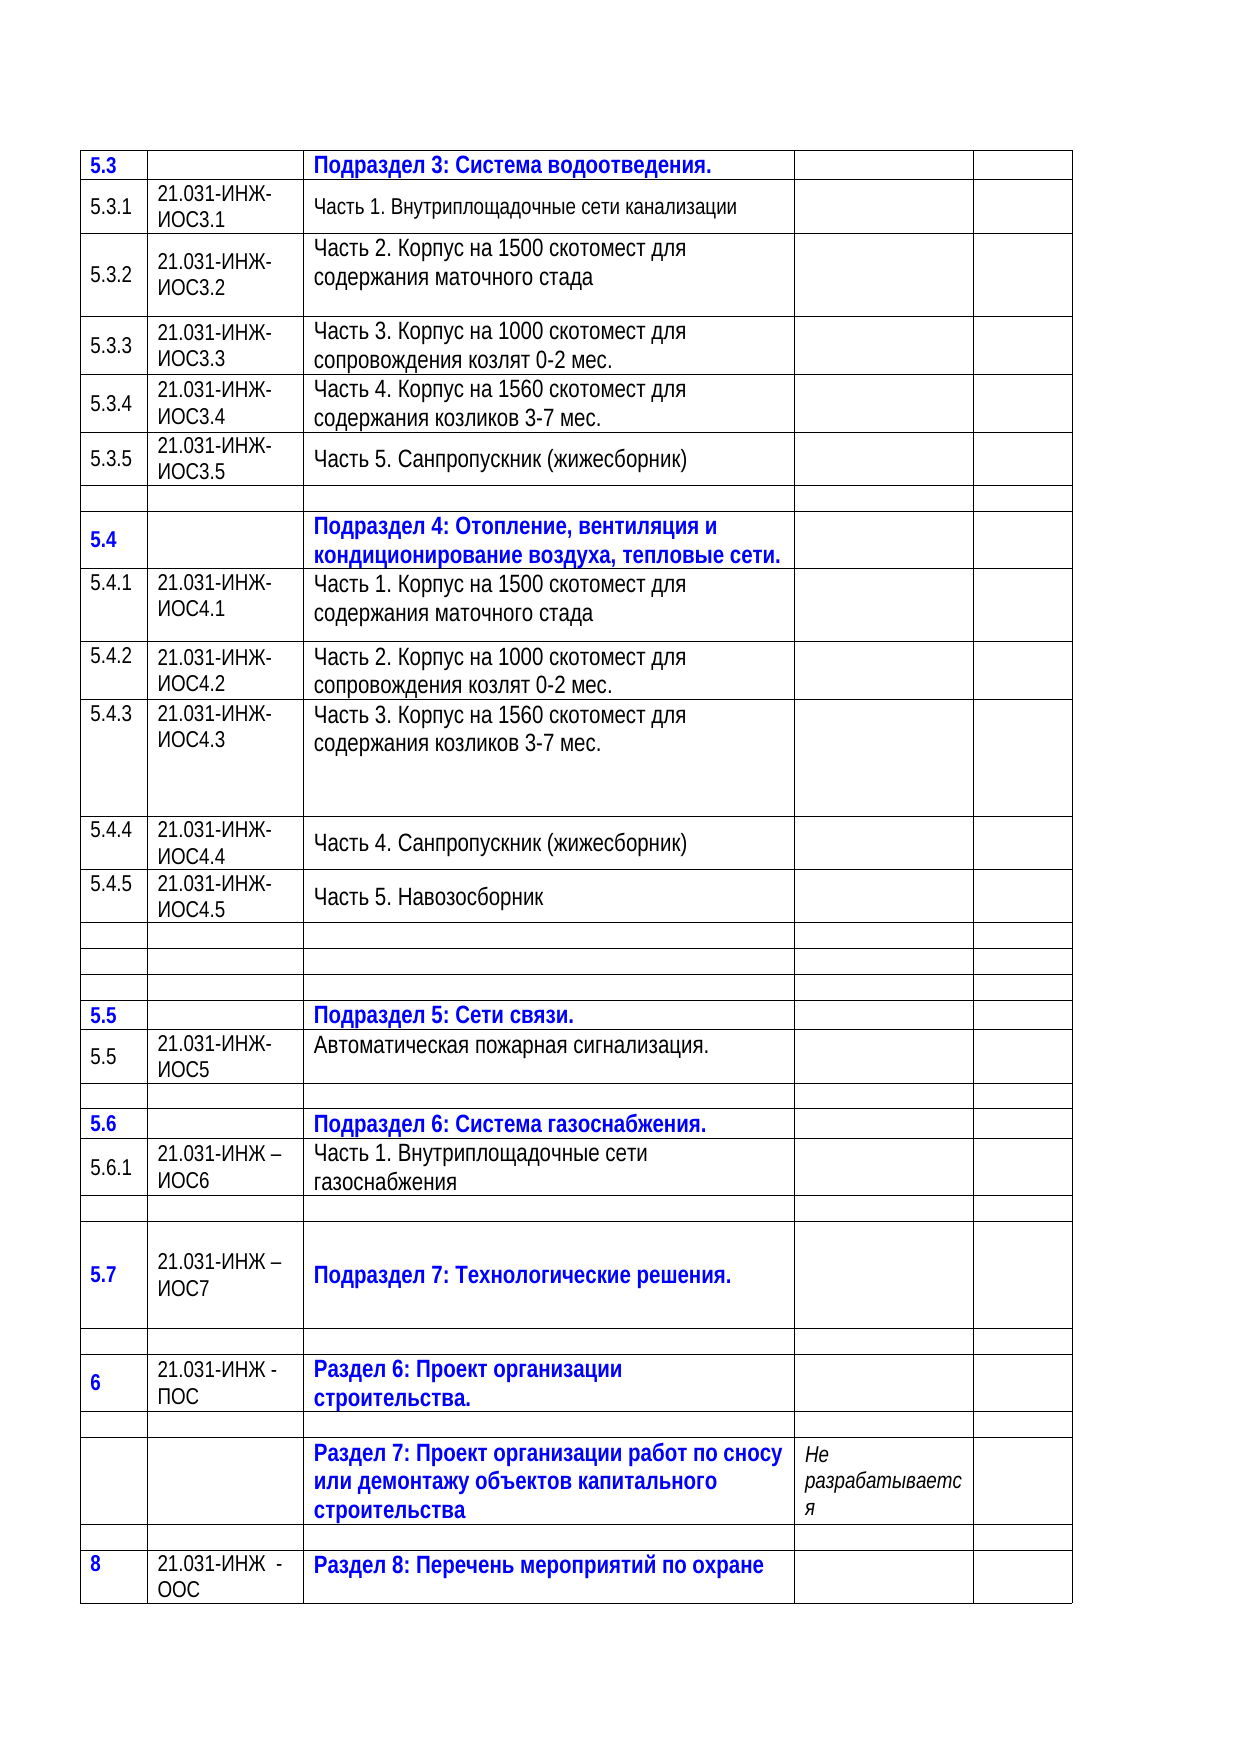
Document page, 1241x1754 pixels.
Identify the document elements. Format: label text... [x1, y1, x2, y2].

table_cell [148, 1109, 303, 1137]
table_cell [81, 486, 147, 511]
table_cell [974, 1412, 1072, 1437]
table_cell 21.031-ИНЖ-ИОС4.4 [148, 817, 303, 869]
table_cell [795, 1222, 973, 1327]
table_cell 5.3.1 [81, 180, 147, 232]
table_cell [974, 949, 1072, 974]
table_cell Автоматическая пожарная сигнализация. [304, 1030, 794, 1082]
table_cell [795, 949, 973, 974]
table_cell [795, 870, 973, 922]
table_cell [795, 569, 973, 641]
table_cell 21.031-ИНЖ – ИОС6 [148, 1139, 303, 1195]
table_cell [304, 1551, 794, 1603]
table_cell [81, 923, 147, 948]
table_cell [148, 923, 303, 948]
table_cell Часть 1. Внутриплощадочные сети газоснабжения [304, 1139, 794, 1195]
table_cell [795, 375, 973, 431]
table_cell [148, 512, 303, 568]
table_cell 21.031-ИНЖ-ИОС3.1 [148, 180, 303, 232]
table_cell 5.3.3 [81, 317, 147, 373]
table_cell 5.4.1 [81, 569, 147, 641]
table_cell Подраздел 3: Система водоотведения. [304, 151, 794, 179]
table_cell [795, 1525, 973, 1549]
table_cell [974, 180, 1072, 232]
table_cell [974, 817, 1072, 869]
table_cell [148, 1412, 303, 1437]
table_cell [148, 151, 303, 179]
table_cell 21.031-ИНЖ-ИОС3.2 [148, 234, 303, 316]
table_cell Подраздел 4: Отопление, вентиляция и кондиционирование воздуха, тепловые сети. [304, 512, 794, 568]
table_cell [795, 642, 973, 699]
table_cell [304, 949, 794, 974]
table_cell [304, 975, 794, 1000]
table_cell [304, 1525, 794, 1549]
table_cell 21.031-ИНЖ-ИОС3.5 [148, 433, 303, 484]
table_cell 5.3.4 [81, 375, 147, 431]
table_cell [974, 151, 1072, 179]
table_cell [795, 433, 973, 484]
table_cell [795, 817, 973, 869]
table_cell Часть 4. Корпус на 1560 скотомест для содержания козликов 3-7 мес. [304, 375, 794, 431]
table_cell [148, 1196, 303, 1221]
table_cell 5.5 [81, 1001, 147, 1029]
table_cell Подраздел 5: Сети связи. [304, 1001, 794, 1029]
table_cell [148, 486, 303, 511]
table_cell [795, 1001, 973, 1029]
table_cell 5.5 [81, 1030, 147, 1082]
table_cell [974, 923, 1072, 948]
table_cell [304, 923, 794, 948]
table_cell 5.4.2 [81, 642, 147, 699]
table_cell [974, 375, 1072, 431]
table_cell 6 [81, 1355, 147, 1411]
table_cell [974, 1551, 1072, 1603]
table_cell [81, 975, 147, 1000]
table_cell [148, 975, 303, 1000]
table_cell [148, 1525, 303, 1549]
table_cell Не разрабатывается [795, 1438, 973, 1524]
table_cell [974, 1222, 1072, 1327]
table_cell [795, 1412, 973, 1437]
table_cell [795, 923, 973, 948]
table_cell 21.031-ИНЖ-ИОС4.1 [148, 569, 303, 641]
table_cell [974, 870, 1072, 922]
table_cell [148, 1084, 303, 1108]
table_cell Часть 2. Корпус на 1000 скотомест для сопровождения козлят 0-2 мес. [304, 642, 794, 699]
table_cell [81, 949, 147, 974]
table_cell 5.4 [81, 512, 147, 568]
table_cell 5.4.4 [81, 817, 147, 869]
table_cell [81, 1438, 147, 1524]
table_cell 5.4.3 [81, 700, 147, 816]
table_cell 5.3.2 [81, 234, 147, 316]
table_cell 5.3 [81, 151, 147, 179]
table_cell [974, 1109, 1072, 1137]
table_cell [974, 700, 1072, 816]
table_cell [795, 486, 973, 511]
table_cell Часть 5. Санпропускник (жижесборник) [304, 433, 794, 484]
table_cell [304, 486, 794, 511]
table_cell 5.4.5 [81, 870, 147, 922]
table_cell [304, 1412, 794, 1437]
table_cell [81, 1412, 147, 1437]
table_cell [148, 949, 303, 974]
table_cell [974, 317, 1072, 373]
table_cell [795, 1084, 973, 1108]
table_cell Раздел 6: Проект организации строительства. [304, 1355, 794, 1411]
table_cell [974, 1084, 1072, 1108]
table_cell [974, 512, 1072, 568]
table_cell [304, 1196, 794, 1221]
table_cell [148, 1001, 303, 1029]
table_cell 21.031-ИНЖ- ИОС5 [148, 1030, 303, 1082]
table_cell [795, 700, 973, 816]
table_cell [974, 1196, 1072, 1221]
table_cell [795, 1030, 973, 1082]
table_cell 8 [81, 1551, 147, 1603]
table_cell [304, 1329, 794, 1353]
table_cell Раздел 7: Проект организации работ по сносу или демонтажу объектов капитального строительства [304, 1438, 794, 1524]
table_cell Часть 3. Корпус на 1000 скотомест для сопровождения козлят 0-2 мес. [304, 317, 794, 373]
table_cell [304, 1084, 794, 1108]
table_cell 5.7 [81, 1222, 147, 1327]
table_cell Часть 2. Корпус на 1500 скотомест для содержания маточного стада [304, 234, 794, 316]
table_cell [974, 1525, 1072, 1549]
table_cell 21.031-ИНЖ-ИОС3.3 [148, 317, 303, 373]
table_cell 21.031-ИНЖ - ПОС [148, 1355, 303, 1411]
table_cell [974, 569, 1072, 641]
table_cell [795, 1329, 973, 1353]
table_cell [974, 1355, 1072, 1411]
table_cell 21.031-ИНЖ-ИОС4.2 [148, 642, 303, 699]
table_cell [795, 151, 973, 179]
table_cell 21.031-ИНЖ-ИОС4.3 [148, 700, 303, 816]
table_cell [795, 1551, 973, 1603]
table_cell Часть 5. Навозосборник [304, 870, 794, 922]
table_cell Часть 4. Санпропускник (жижесборник) [304, 817, 794, 869]
table_cell [974, 234, 1072, 316]
table_cell [795, 180, 973, 232]
table_cell [974, 975, 1072, 1000]
table_cell [795, 317, 973, 373]
table_cell 21.031-ИНЖ - ООС [148, 1551, 303, 1603]
table_cell [974, 1001, 1072, 1029]
table_cell 21.031-ИНЖ – ИОС7 [148, 1222, 303, 1327]
table_cell [795, 1196, 973, 1221]
table_cell [974, 1139, 1072, 1195]
table_cell Подраздел 7: Технологические решения. [304, 1222, 794, 1327]
table_cell 5.6 [81, 1109, 147, 1137]
table_cell 5.6.1 [81, 1139, 147, 1195]
table_cell Подраздел 6: Система газоснабжения. [304, 1109, 794, 1137]
table_cell [974, 1030, 1072, 1082]
table_cell [795, 1139, 973, 1195]
table_cell [795, 1109, 973, 1137]
table_cell [795, 234, 973, 316]
table_cell [81, 1525, 147, 1549]
table_cell Часть 1. Корпус на 1500 скотомест для содержания маточного стада [304, 569, 794, 641]
table_cell [974, 486, 1072, 511]
table_cell [795, 512, 973, 568]
table_cell [81, 1329, 147, 1353]
table_cell 5.3.5 [81, 433, 147, 484]
table_cell [974, 433, 1072, 484]
table_cell 21.031-ИНЖ-ИОС3.4 [148, 375, 303, 431]
table_cell [974, 1329, 1072, 1353]
table_cell [148, 1329, 303, 1353]
table_cell Часть 3. Корпус на 1560 скотомест для содержания козликов 3-7 мес. [304, 700, 794, 816]
table_cell [974, 642, 1072, 699]
table_cell [795, 1355, 973, 1411]
table_cell [81, 1084, 147, 1108]
table_cell [795, 975, 973, 1000]
table_cell [974, 1438, 1072, 1524]
table_cell [148, 1438, 303, 1524]
table_cell 21.031-ИНЖ-ИОС4.5 [148, 870, 303, 922]
table_cell Часть 1. Внутриплощадочные сети канализации [304, 180, 794, 232]
table_cell [81, 1196, 147, 1221]
